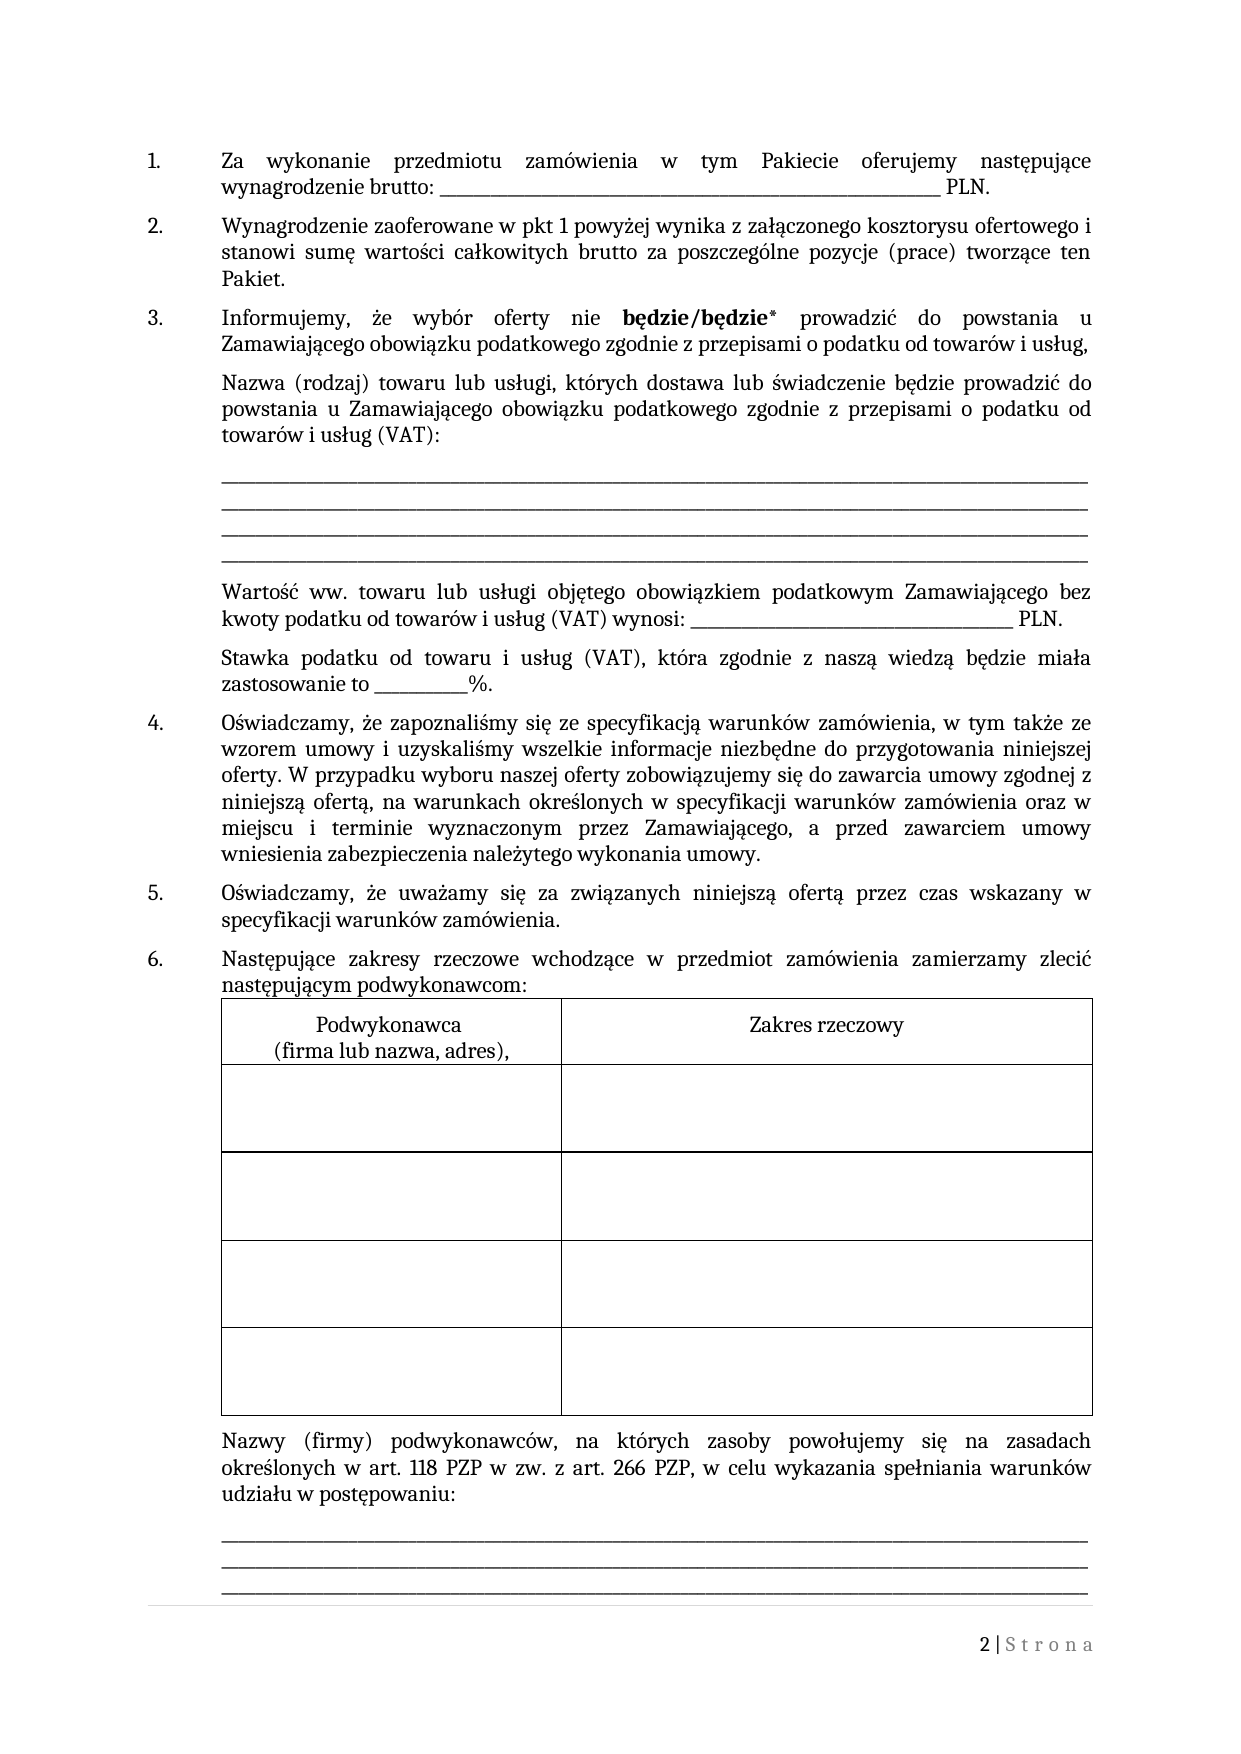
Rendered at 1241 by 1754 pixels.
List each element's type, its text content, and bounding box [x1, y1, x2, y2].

text Stawka podatku od towaru i usług (VAT), która zgodnie z naszą wiedzą będzie miała zastosowanie to ___________%. [221, 644, 1093, 697]
table_cell [222, 1241, 561, 1327]
table_cell [562, 1153, 1092, 1240]
text 1. Za wykonanie przedmiotu zamówienia w tym Pakiecie oferujemy następujące wynagrodzenie brutto: ___________________________________________________________ PLN. [148, 148, 1093, 200]
table_header Podwykonawca (firma lub nazwa, adres), [222, 999, 561, 1064]
text 4. Oświadczamy, że zapoznaliśmy się ze specyfikacją warunków zamówienia, w tym także ze wzorem umowy i uzyskaliśmy wszelkie informacje niezbędne do przygotowania niniejszej oferty. W przypadku wyboru naszej oferty zobowiązujemy się do zawarcia umowy zgodnej z niniejszą ofertą, na warunkach określonych w specyfikacji warunków zamówienia oraz w miejscu i terminie wyznaczonym przez Zamawiającego, a przed zawarciem umowy wniesienia zabezpieczenia należytego wykonania umowy. [148, 709, 1093, 868]
text Nazwy (firmy) podwykonawców, na których zasoby powołujemy się na zasadach określonych w art. 118 PZP w zw. z art. 266 PZP, w celu wykazania spełniania warunków udziału w postępowaniu: [221, 1428, 1093, 1507]
text 6. Następujące zakresy rzeczowe wchodzące w przedmiot zamówienia zamierzamy zlecić następującym podwykonawcom: [148, 945, 1093, 998]
table_cell [562, 1065, 1092, 1151]
table_cell [222, 1153, 561, 1240]
table_cell [222, 1065, 561, 1151]
text ________________________________________________________________________________________________________________________________________________________________________________________________________________________________________________________________________________________________________________________________________________________________________________________________________________________ [221, 461, 1093, 567]
text Wartość ww. towaru lub usługi objętego obowiązkiem podatkowym Zamawiającego bez kwoty podatku od towarów i usług (VAT) wynosi: ______________________________________ PLN. [221, 579, 1093, 632]
table_cell [562, 1241, 1092, 1327]
text Nazwa (rodzaj) towaru lub usługi, których dostawa lub świadczenie będzie prowadzić do powstania u Zamawiającego obowiązku podatkowego zgodnie z przepisami o podatku od towarów i usług (VAT): [221, 369, 1093, 449]
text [221, 1519, 1093, 1599]
text 3. Informujemy, że wybór oferty nie będzie/będzie* prowadzić do powstania u Zamawiającego obowiązku podatkowego zgodnie z przepisami o podatku od towarów i usług, [148, 304, 1093, 357]
text 5. Oświadczamy, że uważamy się za związanych niniejszą ofertą przez czas wskazany w specyfikacji warunków zamówienia. [148, 880, 1093, 933]
table_header Zakres rzeczowy [562, 999, 1092, 1064]
text 2. Wynagrodzenie zaoferowane w pkt 1 powyżej wynika z załączonego kosztorysu ofertowego i stanowi sumę wartości całkowitych brutto za poszczególne pozycje (prace) tworzące ten Pakiet. [148, 213, 1093, 292]
table_cell [562, 1328, 1092, 1414]
table_cell [222, 1328, 561, 1414]
